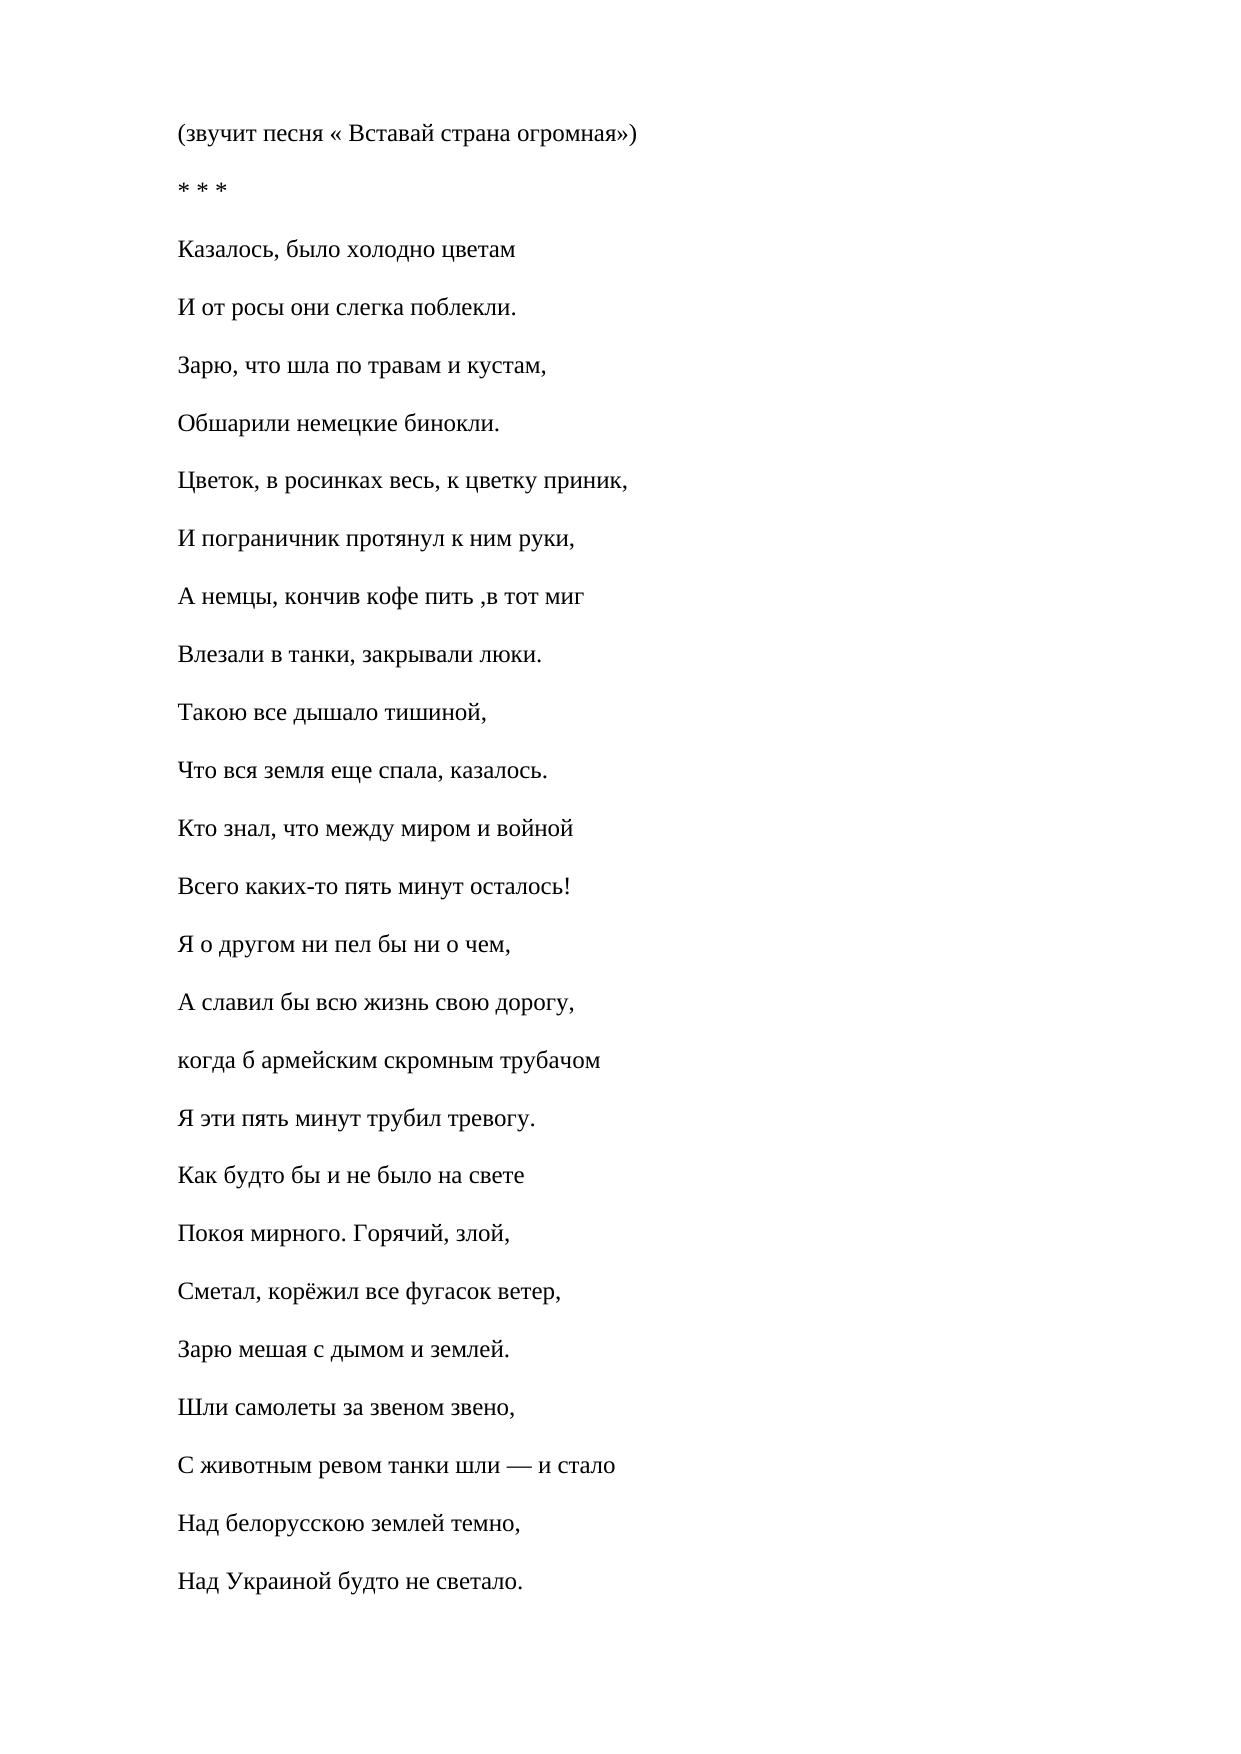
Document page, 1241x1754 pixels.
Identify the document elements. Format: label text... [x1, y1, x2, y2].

text * * * [177, 176, 1152, 205]
text Зарю мешая с дымом и землей. [177, 1334, 1152, 1363]
text Казалось, было холодно цветам [177, 234, 1152, 263]
text Я эти пять минут трубил тревогу. [177, 1103, 1152, 1131]
text Что вся земля еще спала, казалось. [177, 755, 1152, 784]
text Сметал, корёжил все фугасок ветер, [177, 1276, 1152, 1305]
text когда б армейским скромным трубачом [177, 1045, 1152, 1073]
text Над Украиной будто не светало. [177, 1566, 1152, 1595]
text Как будто бы и не было на свете [177, 1161, 1152, 1189]
text Над белорусскою землей темно, [177, 1508, 1152, 1537]
text Такою все дышало тишиной, [177, 697, 1152, 726]
text Покоя мирного. Горячий, злой, [177, 1218, 1152, 1247]
text И пограничник протянул к ним руки, [177, 523, 1152, 552]
text Кто знал, что между миром и войной [177, 813, 1152, 842]
text Обшарили немецкие бинокли. [177, 408, 1152, 436]
text (звучит песня « Вставай страна огромная») [177, 118, 1152, 147]
text Я о другом ни пел бы ни о чем, [177, 929, 1152, 958]
text И от росы они слегка поблекли. [177, 292, 1152, 321]
text Влезали в танки, закрывали люки. [177, 639, 1152, 668]
text А немцы, кончив кофе пить ,в тот миг [177, 581, 1152, 610]
text А славил бы всю жизнь свою дорогу, [177, 987, 1152, 1016]
text Цветок, в росинках весь, к цветку приник, [177, 466, 1152, 494]
text Всего каких-то пять минут осталось! [177, 871, 1152, 900]
text Шли самолеты за звеном звено, [177, 1392, 1152, 1421]
text Зарю, что шла по травам и кустам, [177, 350, 1152, 378]
text С животным ревом танки шли — и стало [177, 1450, 1152, 1479]
